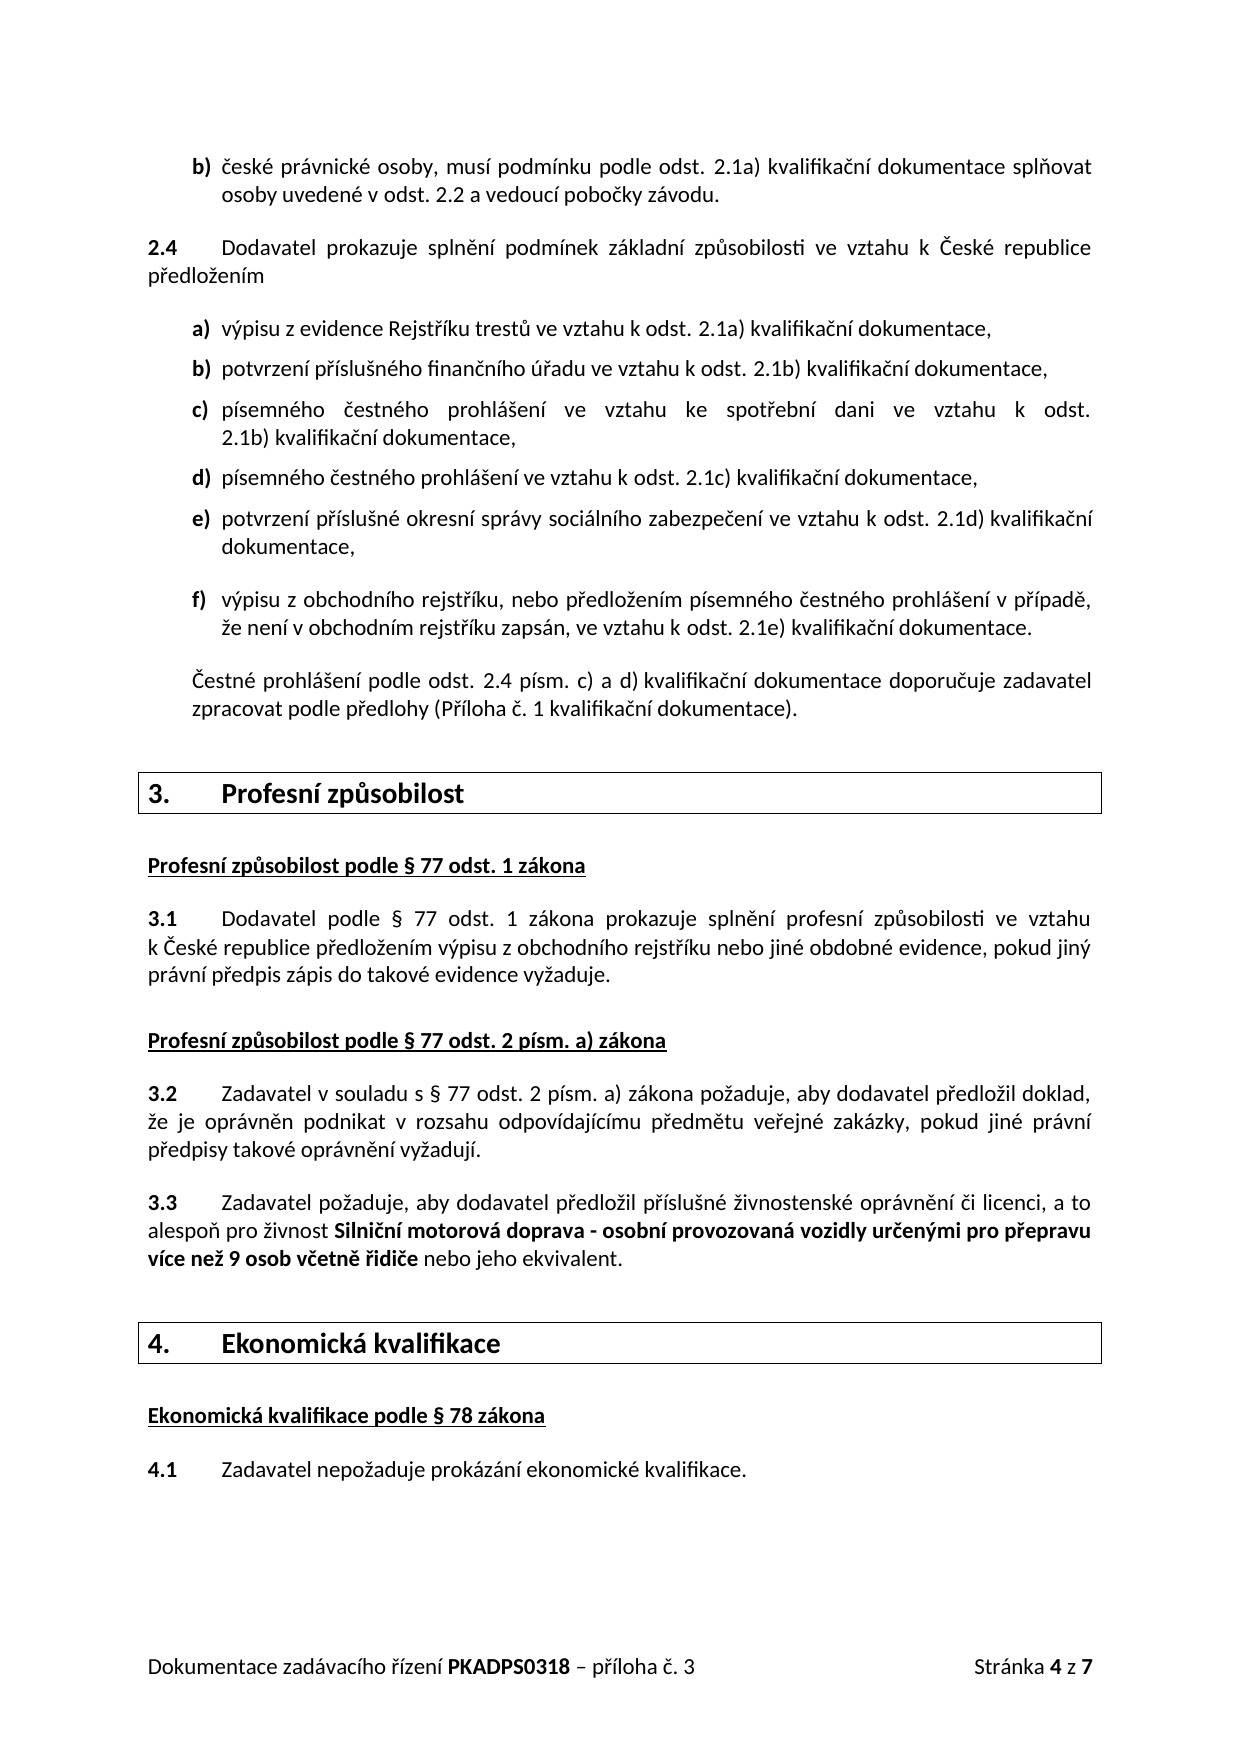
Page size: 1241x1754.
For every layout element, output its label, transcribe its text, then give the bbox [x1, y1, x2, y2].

text Zadavatel nepožaduje prokázání ekonomické kvalifikace. [148, 1455, 1093, 1483]
text Ekonomická kvalifikace [139, 1323, 1101, 1363]
text Dodavatel podle § 77 odst. 1 zákona prokazuje splnění profesní způsobilosti ve vztahu k České republice předložením výpisu z obchodního rejstříku nebo jiné obdobné evidence, pokud jiný právní předpis zápis do takové evidence vyžaduje. [148, 904, 1093, 989]
text písemného čestného prohlášení ve vztahu k odst. 2.1 písm. c) kvalifikační dokumentace, [192, 463, 1093, 492]
text české právnické osoby, musí podmínku podle odst. 2.1 písm. a) kvalifikační dokumentace splňovat osoby uvedené v odst. 2.2 a vedoucí pobočky závodu. [192, 152, 1093, 208]
text Ekonomická kvalifikace podle § 78 zákona [148, 1402, 1093, 1430]
text Profesní způsobilost [139, 773, 1101, 813]
text Profesní způsobilost podle § 77 odst. 1 zákona [148, 852, 1093, 879]
text Zadavatel v souladu s § 77 odst. 2 písm. a) zákona požaduje, aby dodavatel předložil doklad, že je oprávněn podnikat v rozsahu odpovídajícímu předmětu veřejné zakázky, pokud jiné právní předpisy takové oprávnění vyžadují. [148, 1079, 1093, 1163]
text výpisu z obchodního rejstříku, nebo předložením písemného čestného prohlášení v případě, že není v obchodním rejstříku zapsán, ve vztahu k odst. 2.1 písm. e) kvalifikační dokumentace. [192, 585, 1093, 641]
text potvrzení příslušného finančního úřadu ve vztahu k odst. 2.1 písm. b) kvalifikační dokumentace, [192, 354, 1093, 382]
text výpisu z evidence Rejstříku trestů ve vztahu k odst. 2.1 písm. a) kvalifikační dokumentace, [192, 314, 1093, 342]
text potvrzení příslušné okresní správy sociálního zabezpečení ve vztahu k odst. 2.1 písm. d) kvalifikační dokumentace, [192, 504, 1093, 560]
text Zadavatel požaduje, aby dodavatel předložil příslušné živnostenské oprávnění či licenci, a to alespoň pro živnost Silniční motorová doprava - osobní provozovaná vozidly určenými pro přepravu více než 9 osob včetně řidiče nebo jeho ekvivalent. [148, 1188, 1093, 1272]
list Čestné prohlášení podle odst. 2.4 písm. c) a d) kvalifikační dokumentace doporučuje zadavatel zpracovat podle předlohy (Příloha č. 1 kvalifikační dokumentace). [192, 666, 1093, 722]
text Dodavatel prokazuje splnění podmínek základní způsobilosti ve vztahu k České republice předložením [148, 233, 1093, 289]
text Profesní způsobilost podle § 77 odst. 2 písm. a) zákona [148, 1026, 1093, 1054]
text písemného čestného prohlášení ve vztahu ke spotřební dani ve vztahu k odst. 2.1 písm. b) kvalifikační dokumentace, [192, 395, 1093, 451]
